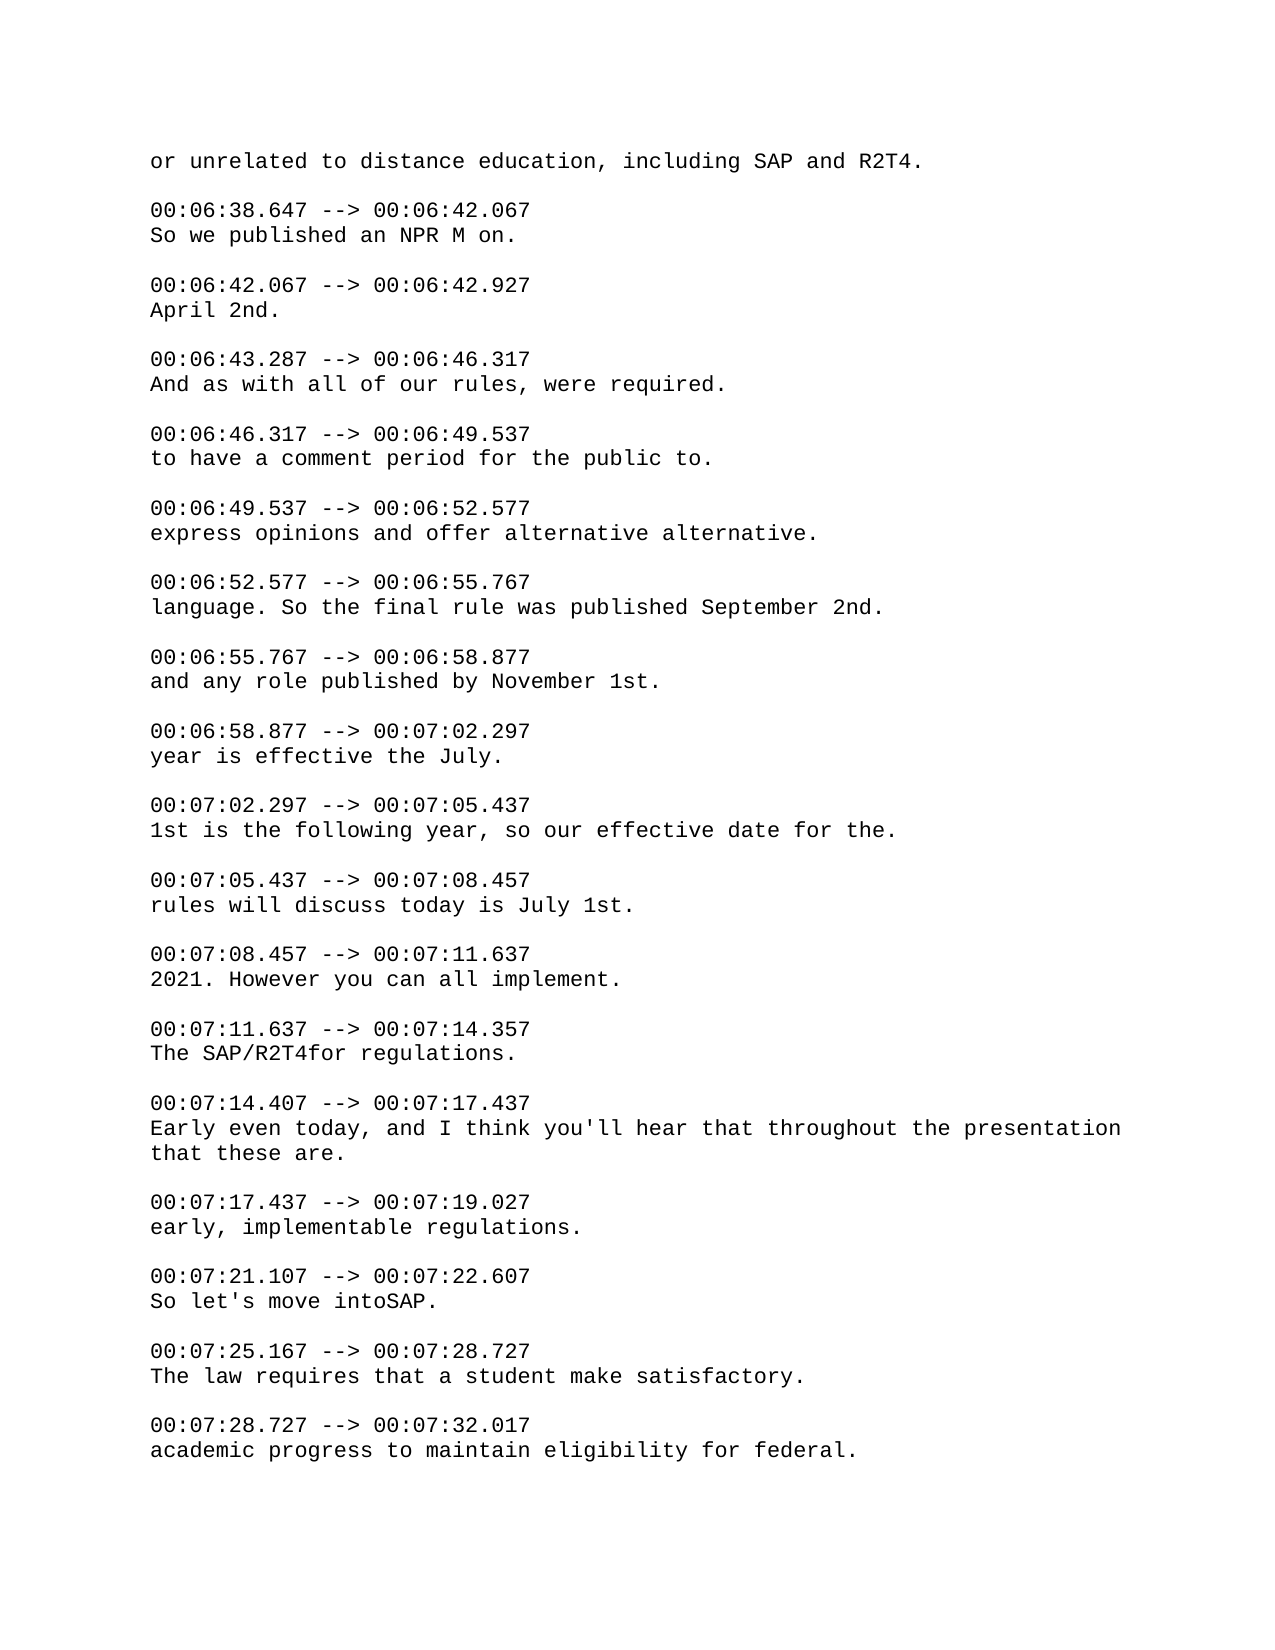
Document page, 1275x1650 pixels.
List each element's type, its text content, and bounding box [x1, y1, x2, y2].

text 00:06:46.317 --> 00:06:49.537 [150, 423, 1125, 447]
text So let's move intoSAP. [150, 1290, 1125, 1315]
text to have a comment period for the public to. [150, 447, 1125, 472]
text 00:07:05.437 --> 00:07:08.457 [150, 869, 1125, 894]
text 00:07:21.107 --> 00:07:22.607 [150, 1266, 1125, 1290]
text The law requires that a student make satisfactory. [150, 1365, 1125, 1389]
text 00:07:02.297 --> 00:07:05.437 [150, 794, 1125, 819]
text 00:07:08.457 --> 00:07:11.637 [150, 943, 1125, 968]
text 00:06:38.647 --> 00:06:42.067 [150, 199, 1125, 224]
text 00:06:49.537 --> 00:06:52.577 [150, 497, 1125, 522]
text 00:06:42.067 --> 00:06:42.927 [150, 274, 1125, 299]
text 1st is the following year, so our effective date for the. [150, 819, 1125, 844]
text academic progress to maintain eligibility for federal. [150, 1439, 1125, 1464]
text 00:07:28.727 --> 00:07:32.017 [150, 1414, 1125, 1439]
text 00:07:17.437 --> 00:07:19.027 [150, 1191, 1125, 1216]
text 00:07:25.167 --> 00:07:28.727 [150, 1340, 1125, 1365]
text And as with all of our rules, were required. [150, 373, 1125, 398]
text The SAP/R2T4for regulations. [150, 1042, 1125, 1067]
text rules will discuss today is July 1st. [150, 894, 1125, 918]
text year is effective the July. [150, 745, 1125, 770]
text 00:06:55.767 --> 00:06:58.877 [150, 646, 1125, 671]
text 00:07:11.637 --> 00:07:14.357 [150, 1018, 1125, 1042]
text 00:06:43.287 --> 00:06:46.317 [150, 348, 1125, 373]
text and any role published by November 1st. [150, 671, 1125, 695]
text Early even today, and I think you'll hear that throughout the presentation that these are. [150, 1117, 1125, 1166]
text April 2nd. [150, 299, 1125, 323]
text So we published an NPR M on. [150, 224, 1125, 249]
text language. So the final rule was published September 2nd. [150, 596, 1125, 621]
text 2021. However you can all implement. [150, 968, 1125, 993]
text 00:06:58.877 --> 00:07:02.297 [150, 720, 1125, 745]
text 00:06:52.577 --> 00:06:55.767 [150, 571, 1125, 596]
text or unrelated to distance education, including SAP and R2T4. [150, 150, 1125, 175]
text early, implementable regulations. [150, 1216, 1125, 1241]
text 00:07:14.407 --> 00:07:17.437 [150, 1092, 1125, 1117]
text express opinions and offer alternative alternative. [150, 522, 1125, 547]
